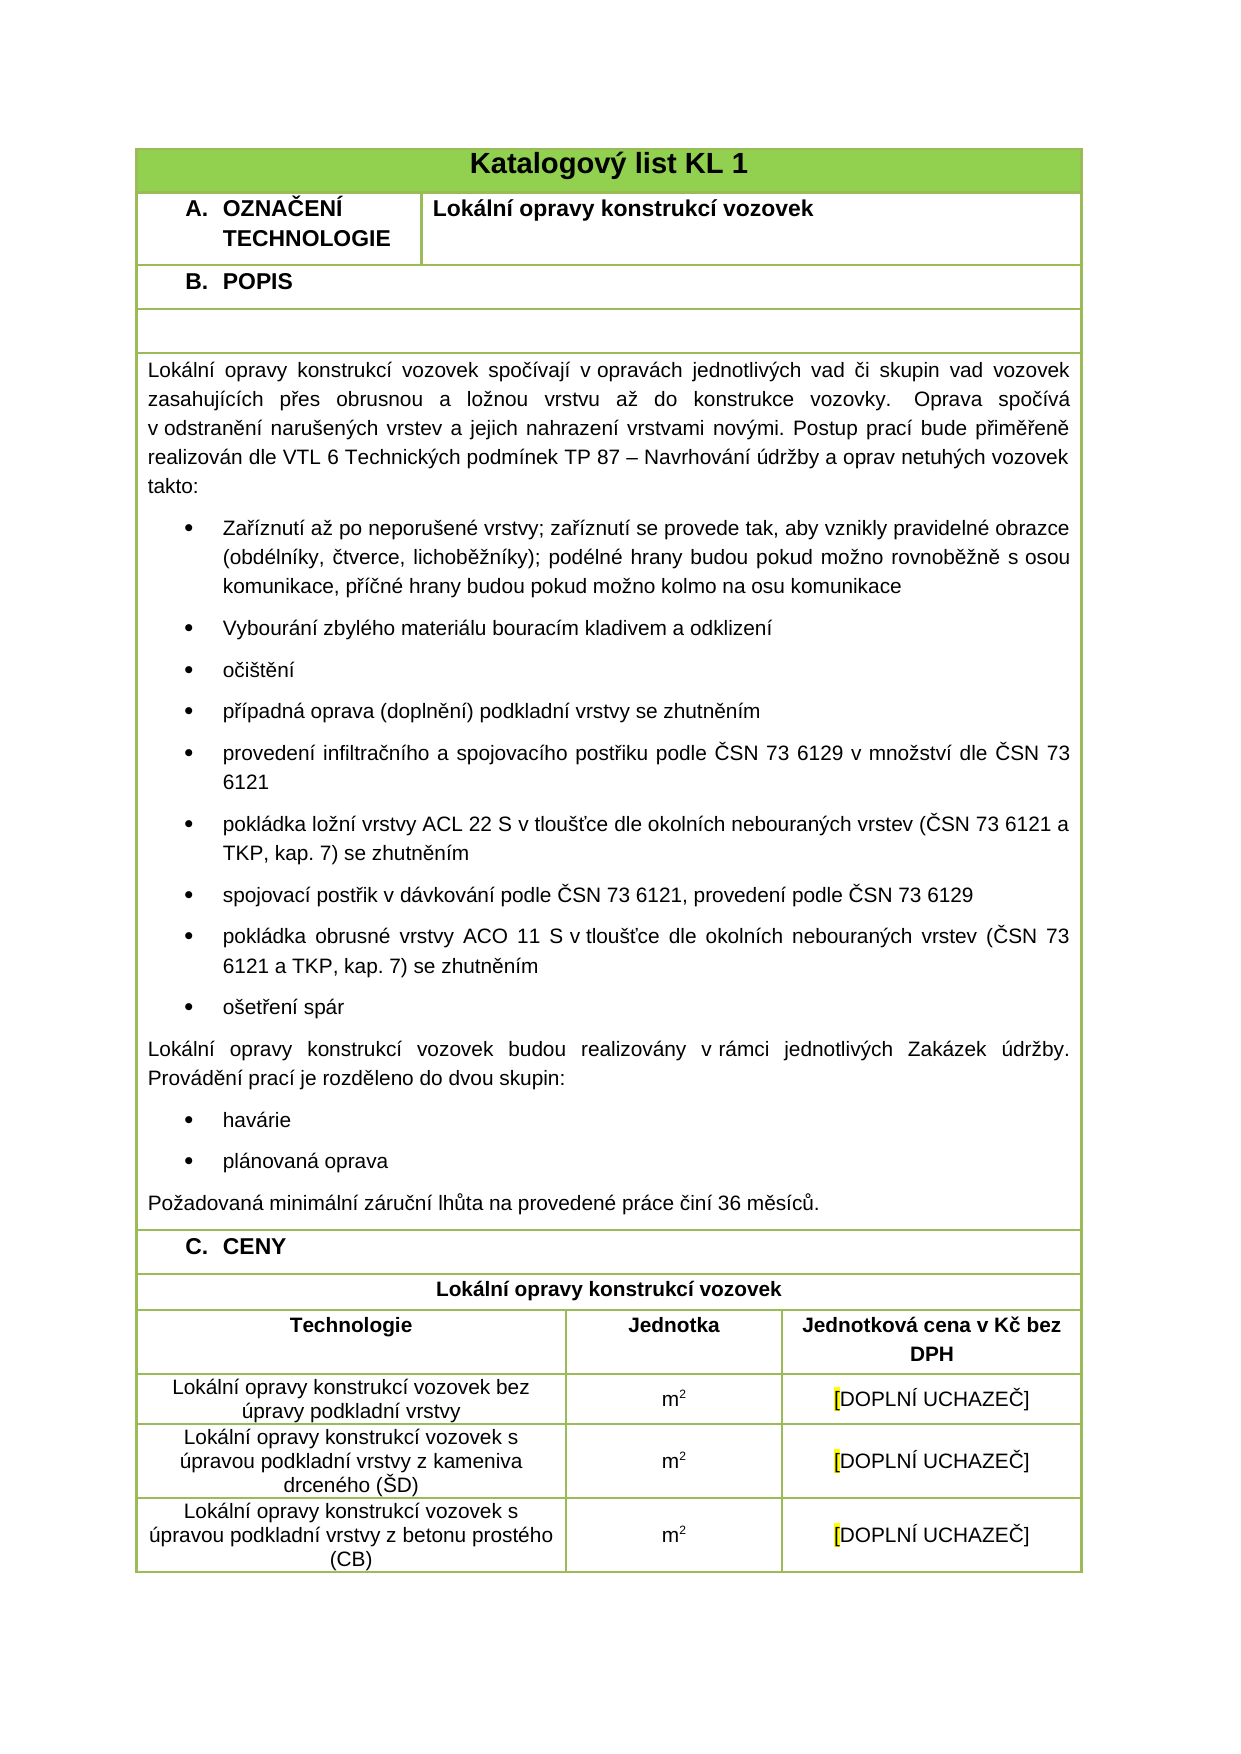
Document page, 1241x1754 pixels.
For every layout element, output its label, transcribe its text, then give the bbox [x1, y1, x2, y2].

table_cell OZNAČENÍ TECHNOLOGIE [138, 194, 420, 264]
table_cell [138, 310, 1080, 352]
table_cell [783, 1375, 1080, 1423]
table_cell Lokální opravy konstrukcí vozovek s úpravou podkladní vrstvy z betonu prostého (CB) [138, 1499, 565, 1571]
table_cell m2 [567, 1425, 781, 1497]
table_cell Technologie [138, 1311, 565, 1373]
table_cell m2 [567, 1499, 781, 1571]
table_cell CENY [138, 1231, 1080, 1273]
table_header Katalogový list KL 1 [138, 150, 1080, 191]
table_cell m2 [567, 1375, 781, 1423]
table_cell Lokální opravy konstrukcí vozovek bez úpravy podkladní vrstvy [138, 1375, 565, 1423]
table_cell Lokální opravy konstrukcí vozovek s úpravou podkladní vrstvy z kameniva drceného (ŠD) [138, 1425, 565, 1497]
table_cell [783, 1499, 1080, 1571]
table_cell [783, 1425, 1080, 1497]
table_cell Lokální opravy konstrukcí vozovek [423, 194, 1080, 264]
table_cell POPIS [138, 266, 1080, 308]
table_cell Lokální opravy konstrukcí vozovek [138, 1275, 1080, 1309]
table_cell Jednotka [567, 1311, 781, 1373]
table_cell Jednotková cena v Kč bez DPH [783, 1311, 1080, 1373]
table_cell Lokální opravy konstrukcí vozovek spočívají v opravách jednotlivých vad či skupin vad vozovek zasahujících přes obrusnou a ložnou vrstvu až do konstrukce vozovky. Oprava spočívá v odstranění narušených vrstev a jejich nahrazení vrstvami novými. Postup prací bude přiměřeně realizován dle VTL 6 Technických podmínek TP 87 – Navrhování údržby a oprav netuhých vozovek takto: Zaříznutí až po neporušené vrstvy; zaříznutí se provede tak, aby vznikly pravidelné obrazce (obdélníky, čtverce, lichoběžníky); podélné hrany budou pokud možno rovnoběžně s osou komunikace, příčné hrany budou pokud možno kolmo na osu komunikace Vybourání zbylého materiálu bouracím kladivem a odklizení očištění případná oprava (doplnění) podkladní vrstvy se zhutněním provedení infiltračního a spojovacího postřiku podle ČSN 73 6129 v množství dle ČSN 73 6121 pokládka ložní vrstvy ACL 22 S v tloušťce dle okolních nebouraných vrstev (ČSN 73 6121 a TKP, kap. 7) se zhutněním spojovací postřik v dávkování podle ČSN 73 6121, provedení podle ČSN 73 6129 pokládka obrusné vrstvy ACO 11 S v tloušťce dle okolních nebouraných vrstev (ČSN 73 6121 a TKP, kap. 7) se zhutněním ošetření spár Lokální opravy konstrukcí vozovek budou realizovány v rámci jednotlivých Zakázek údržby. Provádění prací je rozděleno do dvou skupin: havárie plánovaná oprava Požadovaná minimální záruční lhůta na provedené práce činí 36 měsíců. [138, 354, 1080, 1229]
